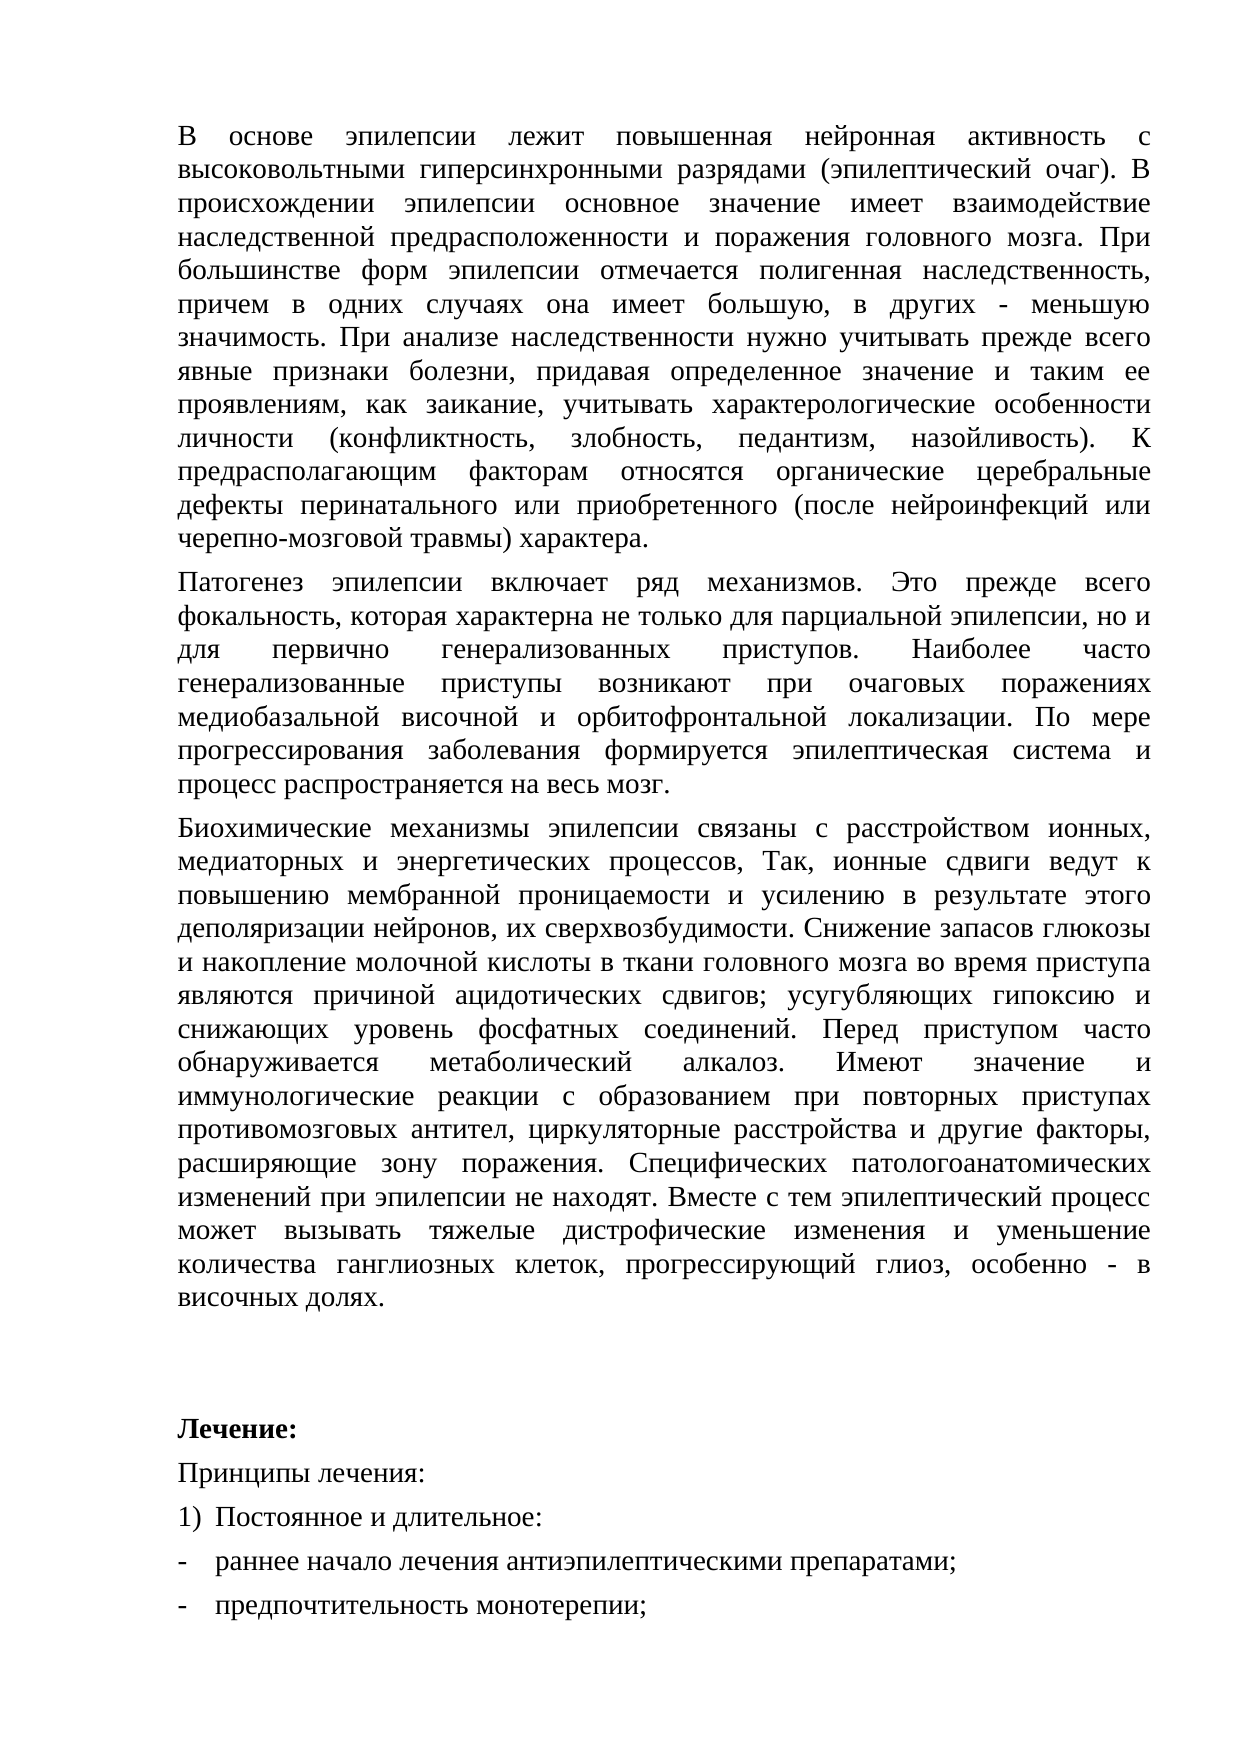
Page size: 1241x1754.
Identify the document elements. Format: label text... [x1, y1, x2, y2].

text Биохимические механизмы эпилепсии связаны с расстройством ионных, медиаторных и энергетических процессов, Так, ионные сдвиги ведут к повышению мембранной проницаемости и усилению в результате этого деполяризации нейронов, их сверхвозбудимости. Снижение запасов глюкозы и накопление молочной кислоты в ткани головного мозга во время приступа являются причиной ацидотических сдвигов; усугубляющих гипоксию и снижающих уровень фосфатных соединений. Перед приступом часто обнаруживается метаболический алкалоз. Имеют значение и иммунологические реакции с образованием при повторных приступах противомозговых антител, циркуляторные расстройства и другие факторы, расширяющие зону поражения. Специфических патологоанатомических изменений при эпилепсии не находят. Вместе с тем эпилептический процесс может вызывать тяжелые дистрофические изменения и уменьшение количества ганглиозных клеток, прогрессирующий глиоз, особенно - в височных долях. [177, 810, 1152, 1313]
list предпочтительность монотерепии; [177, 1587, 1152, 1621]
list раннее начало лечения антиэпилептическими препаратами; [177, 1543, 1152, 1577]
text Лечение: [177, 1411, 1152, 1445]
text Патогенез эпилепсии включает ряд механизмов. Это прежде всего фокальность, которая характерна не только для парциальной эпилепсии, но и для первично генерализованных приступов. Наиболее часто генерализованные приступы возникают при очаговых поражениях медиобазальной височной и орбитофронтальной локализации. По мере прогрессирования заболевания формируется эпилептическая система и процесс распространяется на весь мозг. [177, 564, 1152, 799]
text Принципы лечения: [177, 1455, 1152, 1489]
text В основе эпилепсии лежит повышенная нейронная активность с высоковольтными гиперсинхронными разрядами (эпилептический очаг). В происхождении эпилепсии основное значение имеет взаимодействие наследственной предрасположенности и поражения головного мозга. При большинстве форм эпилепсии отмечается полигенная наследственность, причем в одних случаях она имеет большую, в других - меньшую значимость. При анализе наследственности нужно учитывать прежде всего явные признаки болезни, придавая определенное значение и таким ее проявлениям, как заикание, учитывать характерологические особенности личности (конфликтность, злобность, педантизм, назойливость). К предрасполагающим факторам относятся органические церебральные дефекты перинатального или приобретенного (после нейроинфекций или черепно-мозговой травмы) характера. [177, 118, 1152, 554]
list Постоянное и длительное: [177, 1499, 1152, 1533]
